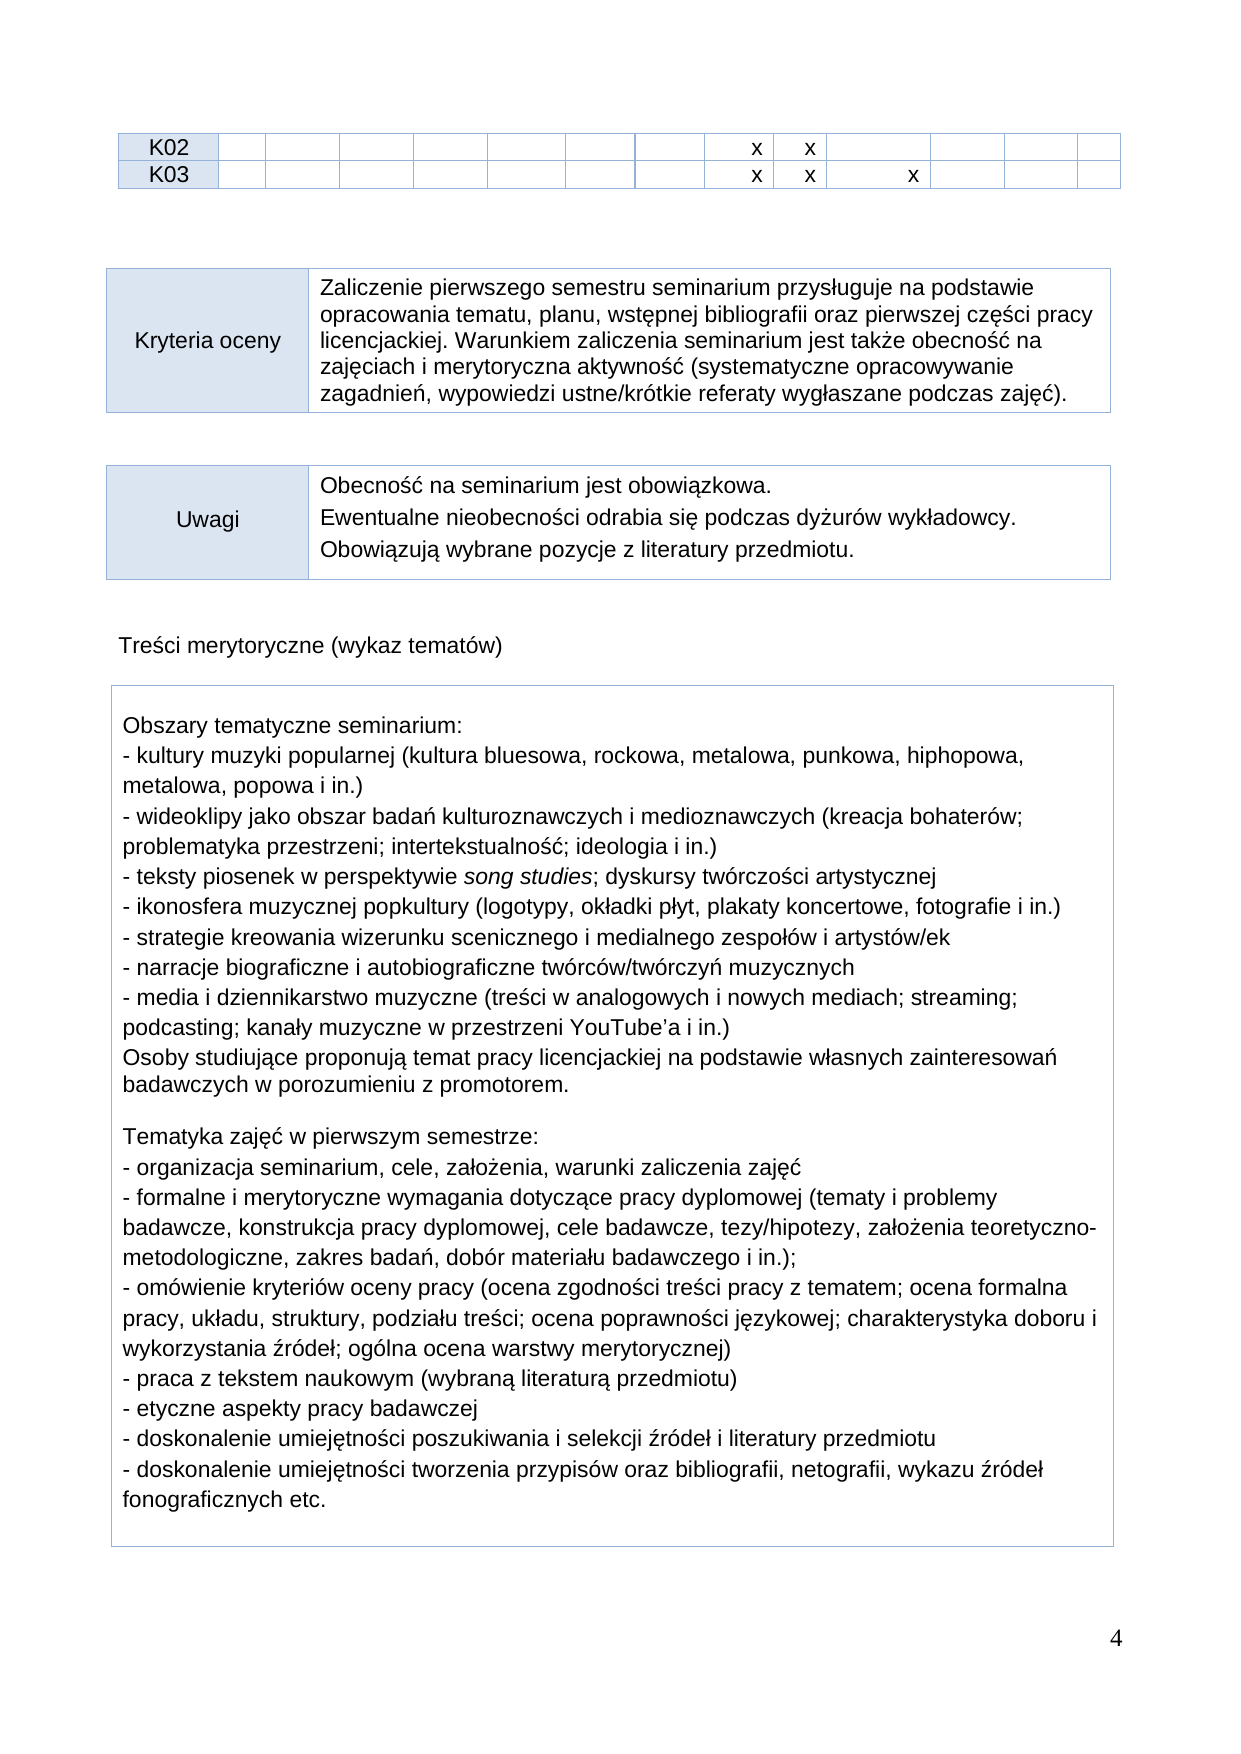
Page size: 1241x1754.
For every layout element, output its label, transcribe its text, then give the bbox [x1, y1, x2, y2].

text Treści merytoryczne (wykaz tematów) [118, 632, 1122, 658]
table_cell x [705, 161, 773, 188]
table_cell K03 [119, 161, 218, 188]
table_cell [414, 161, 487, 188]
table_cell [340, 134, 413, 160]
table_cell [636, 161, 704, 188]
table_cell [566, 134, 634, 160]
table_header Zaliczenie pierwszego semestru seminarium przysługuje na podstawie opracowania tematu, planu, wstępnej bibliografii oraz pierwszej części pracy licencjackiej. Warunkiem zaliczenia seminarium jest także obecność na zajęciach i merytoryczna aktywność (systematyczne opracowywanie zagadnień, wypowiedzi ustne/krótkie referaty wygłaszane podczas zajęć). [309, 269, 1110, 412]
table_header Obecność na seminarium jest obowiązkowa. Ewentualne nieobecności odrabia się podczas dyżurów wykładowcy. Obowiązują wybrane pozycje z literatury przedmiotu. [309, 466, 1110, 579]
table_cell [1005, 161, 1077, 188]
table_header Uwagi [107, 466, 308, 579]
table_cell [1005, 134, 1077, 160]
table_cell x [827, 161, 930, 188]
table_header Kryteria oceny [107, 269, 308, 412]
table_cell [219, 134, 265, 160]
table_cell [931, 134, 1004, 160]
table_cell [266, 134, 339, 160]
table_cell [414, 134, 487, 160]
table_cell x [705, 134, 773, 160]
table_cell [266, 161, 339, 188]
table_cell [488, 134, 565, 160]
table_cell [340, 161, 413, 188]
table_cell K02 [119, 134, 218, 160]
table_cell [488, 161, 565, 188]
table_cell [219, 161, 265, 188]
table_cell x [774, 134, 826, 160]
table_header Obszary tematyczne seminarium: - kultury muzyki popularnej (kultura bluesowa, rockowa, metalowa, punkowa, hiphopowa, metalowa, popowa i in.) - wideoklipy jako obszar badań kulturoznawczych i medioznawczych (kreacja bohaterów; problematyka przestrzeni; intertekstualność; ideologia i in.) - teksty piosenek w perspektywie song studies; dyskursy twórczości artystycznej - ikonosfera muzycznej popkultury (logotypy, okładki płyt, plakaty koncertowe, fotografie i in.) - strategie kreowania wizerunku scenicznego i medialnego zespołów i artystów/ek - narracje biograficzne i autobiograficzne twórców/twórczyń muzycznych - media i dziennikarstwo muzyczne (treści w analogowych i nowych mediach; streaming; podcasting; kanały muzyczne w przestrzeni YouTube’a i in.) Osoby studiujące proponują temat pracy licencjackiej na podstawie własnych zainteresowań badawczych w porozumieniu z promotorem. Tematyka zajęć w pierwszym semestrze: - organizacja seminarium, cele, założenia, warunki zaliczenia zajęć - formalne i merytoryczne wymagania dotyczące pracy dyplomowej (tematy i problemy badawcze, konstrukcja pracy dyplomowej, cele badawcze, tezy/hipotezy, założenia teoretyczno-metodologiczne, zakres badań, dobór materiału badawczego i in.); - omówienie kryteriów oceny pracy (ocena zgodności treści pracy z tematem; ocena formalna pracy, układu, struktury, podziału treści; ocena poprawności językowej; charakterystyka doboru i wykorzystania źródeł; ogólna ocena warstwy merytorycznej) - praca z tekstem naukowym (wybraną literaturą przedmiotu) - etyczne aspekty pracy badawczej - doskonalenie umiejętności poszukiwania i selekcji źródeł i literatury przedmiotu - doskonalenie umiejętności tworzenia przypisów oraz bibliografii, netografii, wykazu źródeł fonograficznych etc. [112, 686, 1113, 1546]
table_cell x [774, 161, 826, 188]
table_cell [1078, 134, 1120, 160]
table_cell [636, 134, 704, 160]
table_cell [827, 134, 930, 160]
table_cell [1078, 161, 1120, 188]
table_cell [931, 161, 1004, 188]
table_cell [566, 161, 634, 188]
